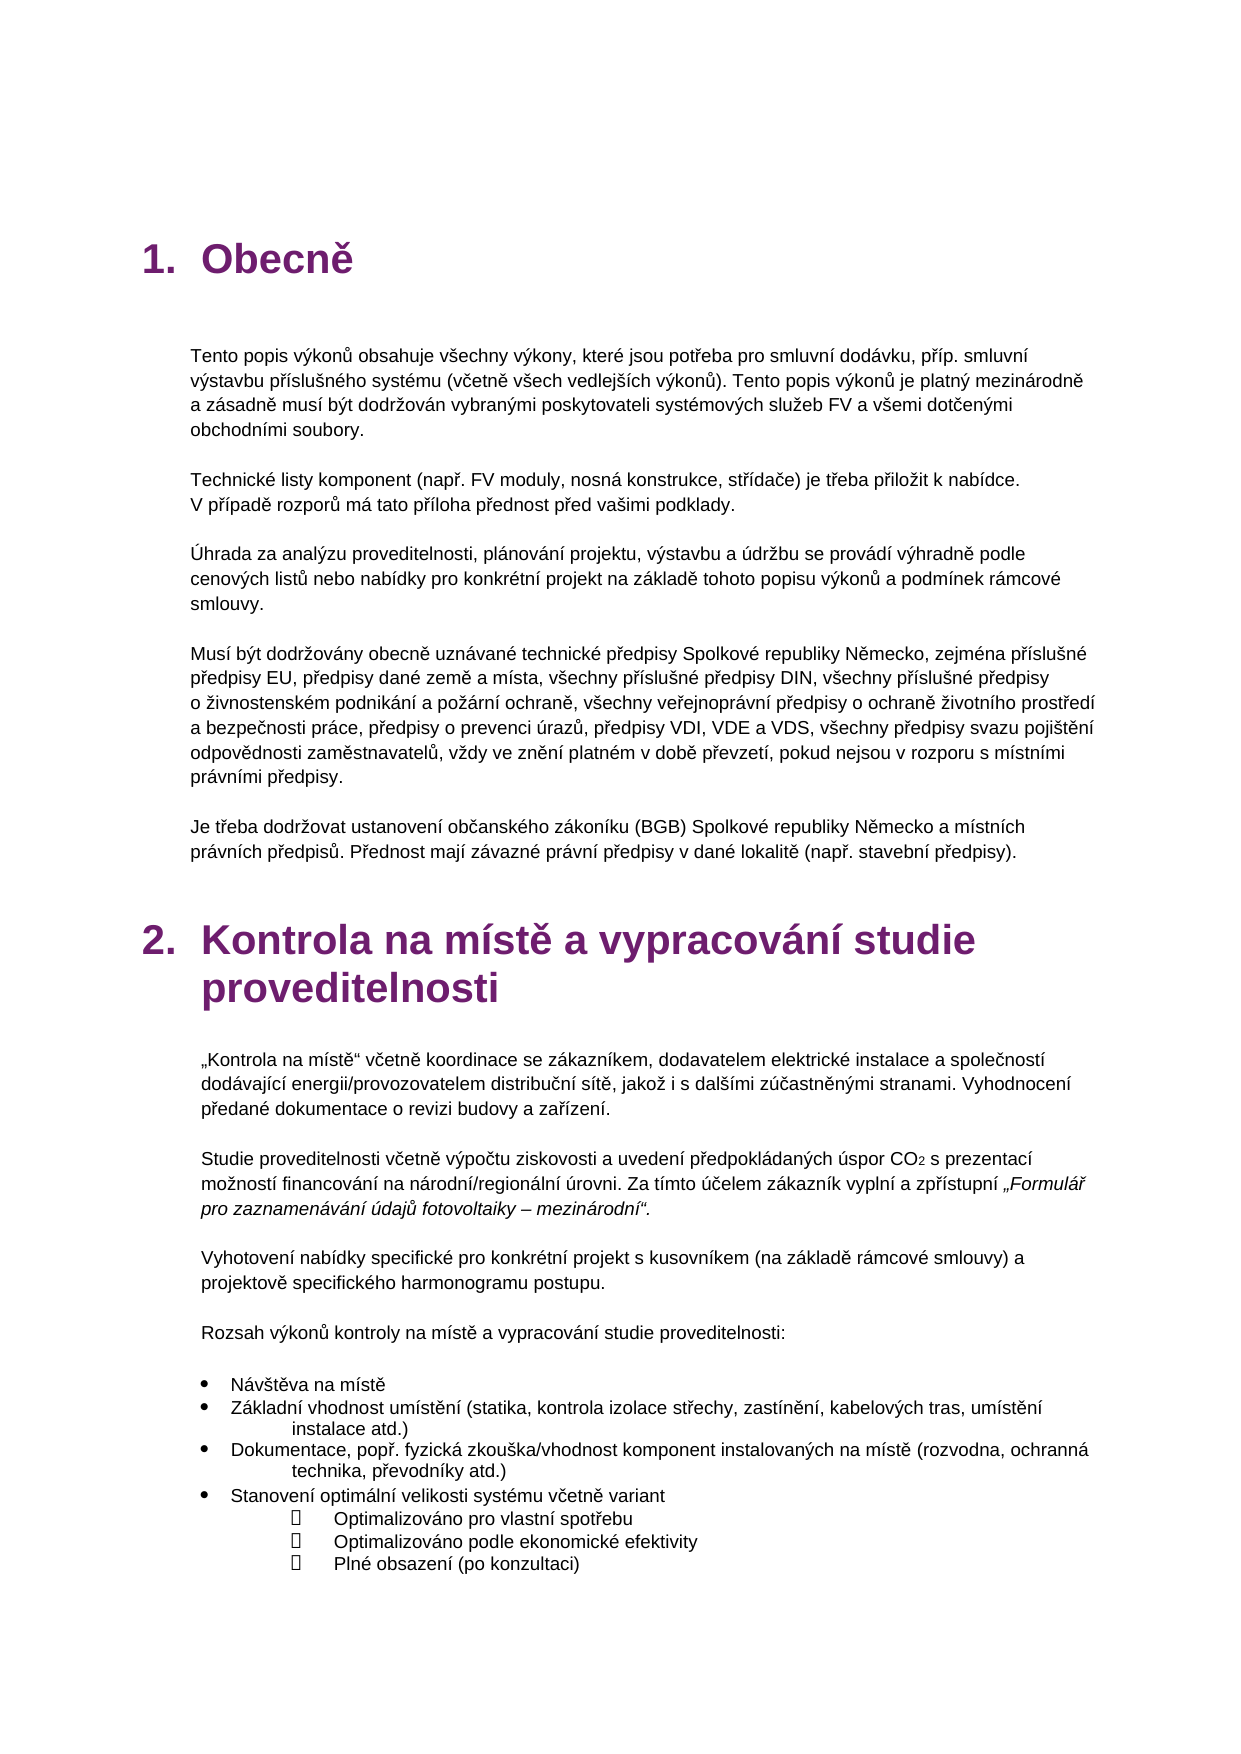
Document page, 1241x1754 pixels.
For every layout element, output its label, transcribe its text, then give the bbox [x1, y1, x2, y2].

list Základní vhodnost umístění (statika, kontrola izolace střechy, zastínění, kabelových tras, umístění instalace atd.) [201, 1397, 1092, 1439]
text Studie proveditelnosti včetně výpočtu ziskovosti a uvedení předpokládaných úspor CO2 s prezentací možností financování na národní/regionální úrovni. Za tímto účelem zákazník vyplní a zpřístupní „Formulář pro zaznamenávání údajů fotovoltaiky – mezinárodní“. [201, 1148, 1093, 1219]
list Optimalizováno pro vlastní spotřebu [289, 1507, 1111, 1530]
list Stanovení optimální velikosti systému včetně variant [201, 1482, 1111, 1507]
text Úhrada za analýzu proveditelnosti, plánování projektu, výstavbu a údržbu se provádí výhradně podle cenových listů nebo nabídky pro konkrétní projekt na základě tohoto popisu výkonů a podmínek rámcové smlouvy. [190, 543, 1090, 614]
text „Kontrola na místě“ včetně koordinace se zákazníkem, dodavatelem elektrické instalace a společností dodávající energii/provozovatelem distribuční sítě, jakož i s dalšími zúčastněnými stranami. Vyhodnocení předané dokumentace o revizi budovy a zařízení. [201, 1048, 1096, 1119]
list Návštěva na místě [201, 1372, 1111, 1397]
text Musí být dodržovány obecně uznávané technické předpisy Spolkové republiky Německo, zejména příslušné předpisy EU, předpisy dané země a místa, všechny příslušné předpisy DIN, všechny příslušné předpisy o živnostenském podnikání a požární ochraně, všechny veřejnoprávní předpisy o ochraně životního prostředí a bezpečnosti práce, předpisy o prevenci úrazů, předpisy VDI, VDE a VDS, všechny předpisy svazu pojištění odpovědnosti zaměstnavatelů, vždy ve znění platném v době převzetí, pokud nejsou v rozporu s místními právními předpisy. [190, 642, 1100, 788]
text Vyhotovení nabídky specifické pro konkrétní projekt s kusovníkem (na základě rámcové smlouvy) a projektově specifického harmonogramu postupu. [201, 1247, 1088, 1293]
list Dokumentace, popř. fyzická zkouška/vhodnost komponent instalovaných na místě (rozvodna, ochranná technika, převodníky atd.) [201, 1440, 1093, 1482]
list Optimalizováno podle ekonomické efektivity [289, 1530, 1111, 1553]
text Tento popis výkonů obsahuje všechny výkony, které jsou potřeba pro smluvní dodávku, příp. smluvní výstavbu příslušného systému (včetně všech vedlejších výkonů). Tento popis výkonů je platný mezinárodně a zásadně musí být dodržován vybranými poskytovateli systémových služeb FV a všemi dotčenými obchodními soubory. [190, 345, 1092, 441]
list Plné obsazení (po konzultaci) [289, 1553, 1111, 1575]
subtitle Kontrola na místě a vypracování studie proveditelnosti [142, 915, 1064, 1011]
text Rozsah výkonů kontroly na místě a vypracování studie proveditelnosti: [201, 1322, 1111, 1343]
text Technické listy komponent (např. FV moduly, nosná konstrukce, střídače) je třeba přiložit k nabídce. V případě rozporů má tato příloha přednost před vašimi podklady. [190, 469, 1083, 515]
text Je třeba dodržovat ustanovení občanského zákoníku (BGB) Spolkové republiky Německo a místních právních předpisů. Přednost mají závazné právní předpisy v dané lokalitě (např. stavební předpisy). [190, 816, 1079, 862]
subtitle Obecně [142, 234, 1111, 282]
